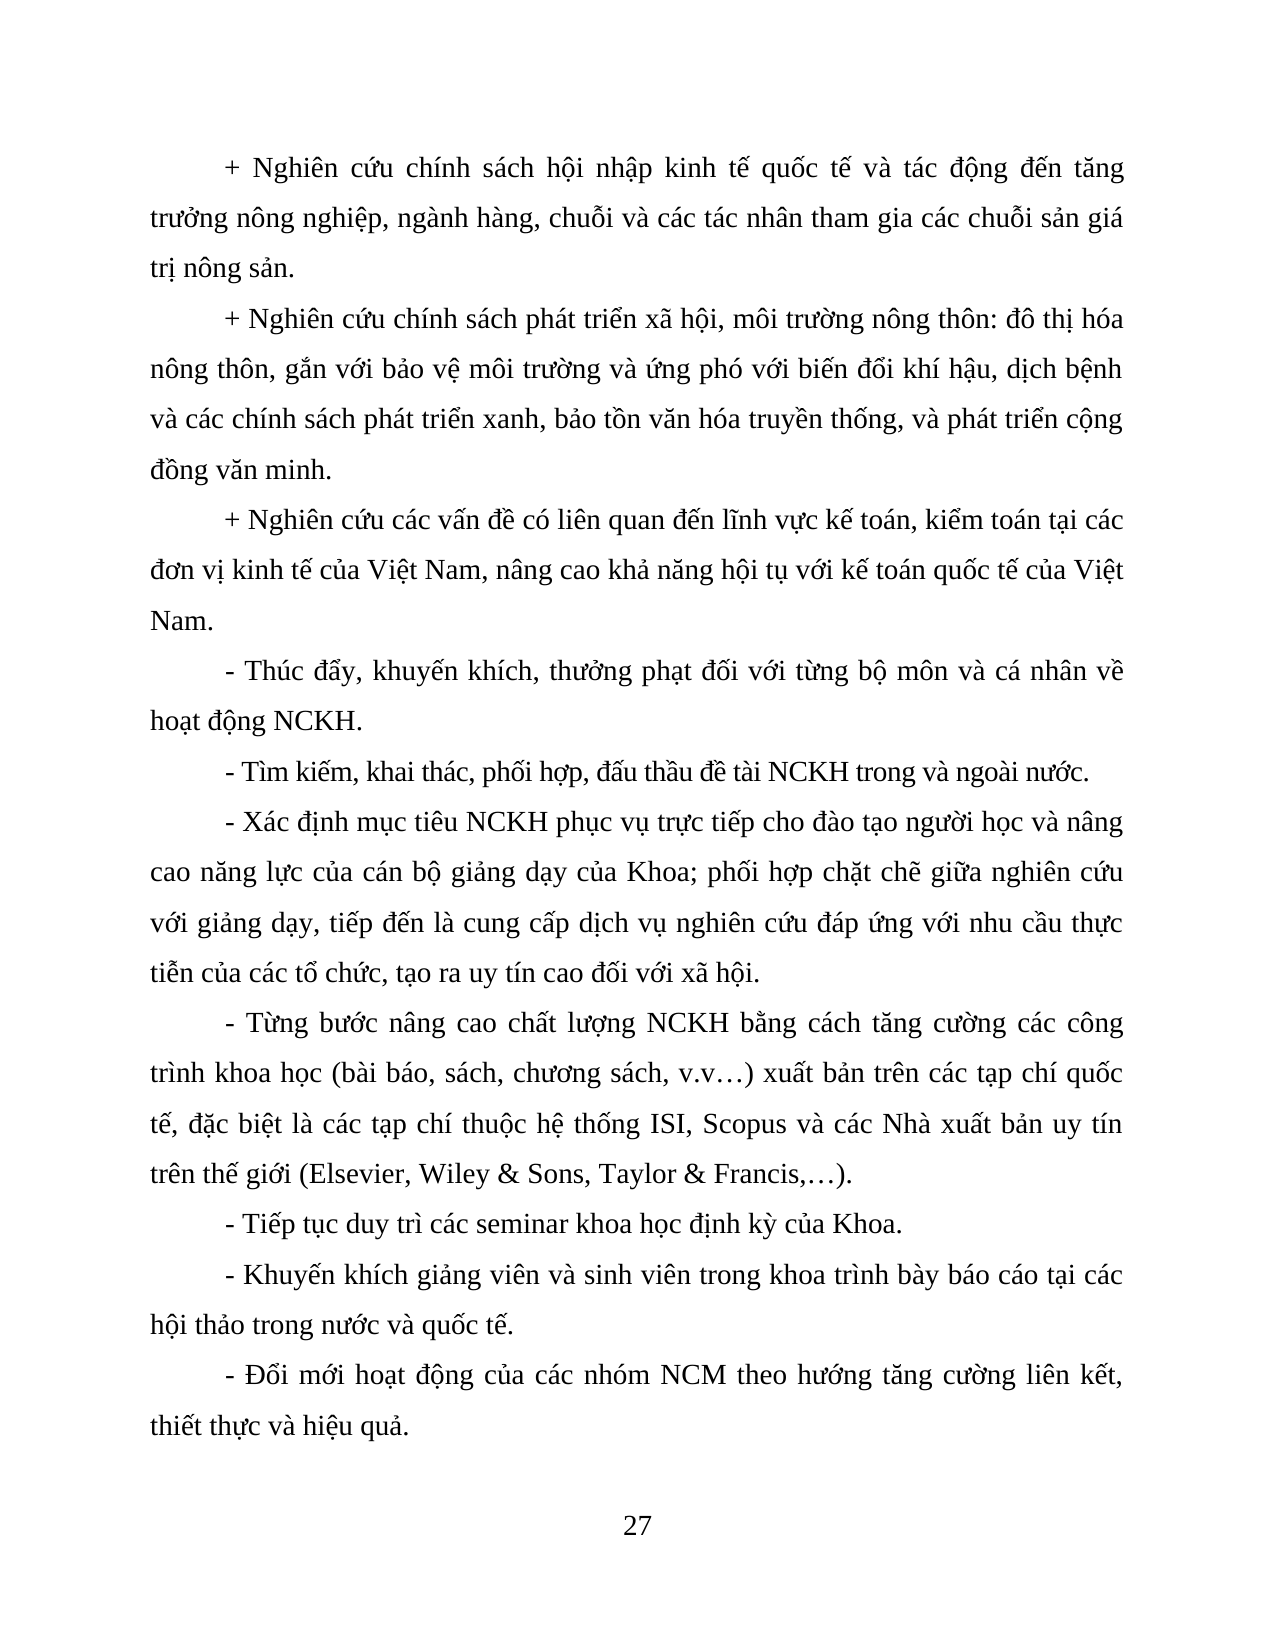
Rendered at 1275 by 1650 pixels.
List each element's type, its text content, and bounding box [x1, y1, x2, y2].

list + Nghiên cứu chính sách phát triển xã hội, môi trường nông thôn: đô thị hóa nông thôn, gắn với bảo vệ môi trường và ứng phó với biến đổi khí hậu, dịch bệnh và các chính sách phát triển xanh, bảo tồn văn hóa truyền thống, và phát triển cộng đồng văn minh. [150, 301, 1125, 485]
list - Xác định mục tiêu NCKH phục vụ trực tiếp cho đào tạo người học và nâng cao năng lực của cán bộ giảng dạy của Khoa; phối hợp chặt chẽ giữa nghiên cứu với giảng dạy, tiếp đến là cung cấp dịch vụ nghiên cứu đáp ứng với nhu cầu thực tiễn của các tổ chức, tạo ra uy tín cao đối với xã hội. [150, 804, 1125, 988]
list - Thúc đẩy, khuyến khích, thưởng phạt đối với từng bộ môn và cá nhân về hoạt động NCKH. [150, 653, 1125, 737]
list - Tiếp tục duy trì các seminar khoa học định kỳ của Khoa. [225, 1207, 1125, 1240]
list - Từng bước nâng cao chất lượng NCKH bằng cách tăng cường các công trình khoa học (bài báo, sách, chương sách, v.v…) xuất bản trên các tạp chí quốc tế, đặc biệt là các tạp chí thuộc hệ thống ISI, Scopus và các Nhà xuất bản uy tín trên thế giới (Elsevier, Wiley & Sons, Taylor & Francis,…). [150, 1005, 1125, 1190]
list - Đổi mới hoạt động của các nhóm NCM theo hướng tăng cường liên kết, thiết thực và hiệu quả. [150, 1357, 1125, 1441]
list - Tìm kiếm, khai thác, phối hợp, đấu thầu đề tài NCKH trong và ngoài nước. [150, 754, 1125, 787]
list - Khuyến khích giảng viên và sinh viên trong khoa trình bày báo cáo tại các hội thảo trong nước và quốc tế. [150, 1257, 1125, 1341]
list + Nghiên cứu các vấn đề có liên quan đến lĩnh vực kế toán, kiểm toán tại các đơn vị kinh tế của Việt Nam, nâng cao khả năng hội tụ với kế toán quốc tế của Việt Nam. [150, 502, 1125, 636]
list + Nghiên cứu chính sách hội nhập kinh tế quốc tế và tác động đến tăng trưởng nông nghiệp, ngành hàng, chuỗi và các tác nhân tham gia các chuỗi sản giá trị nông sản. [150, 150, 1125, 284]
